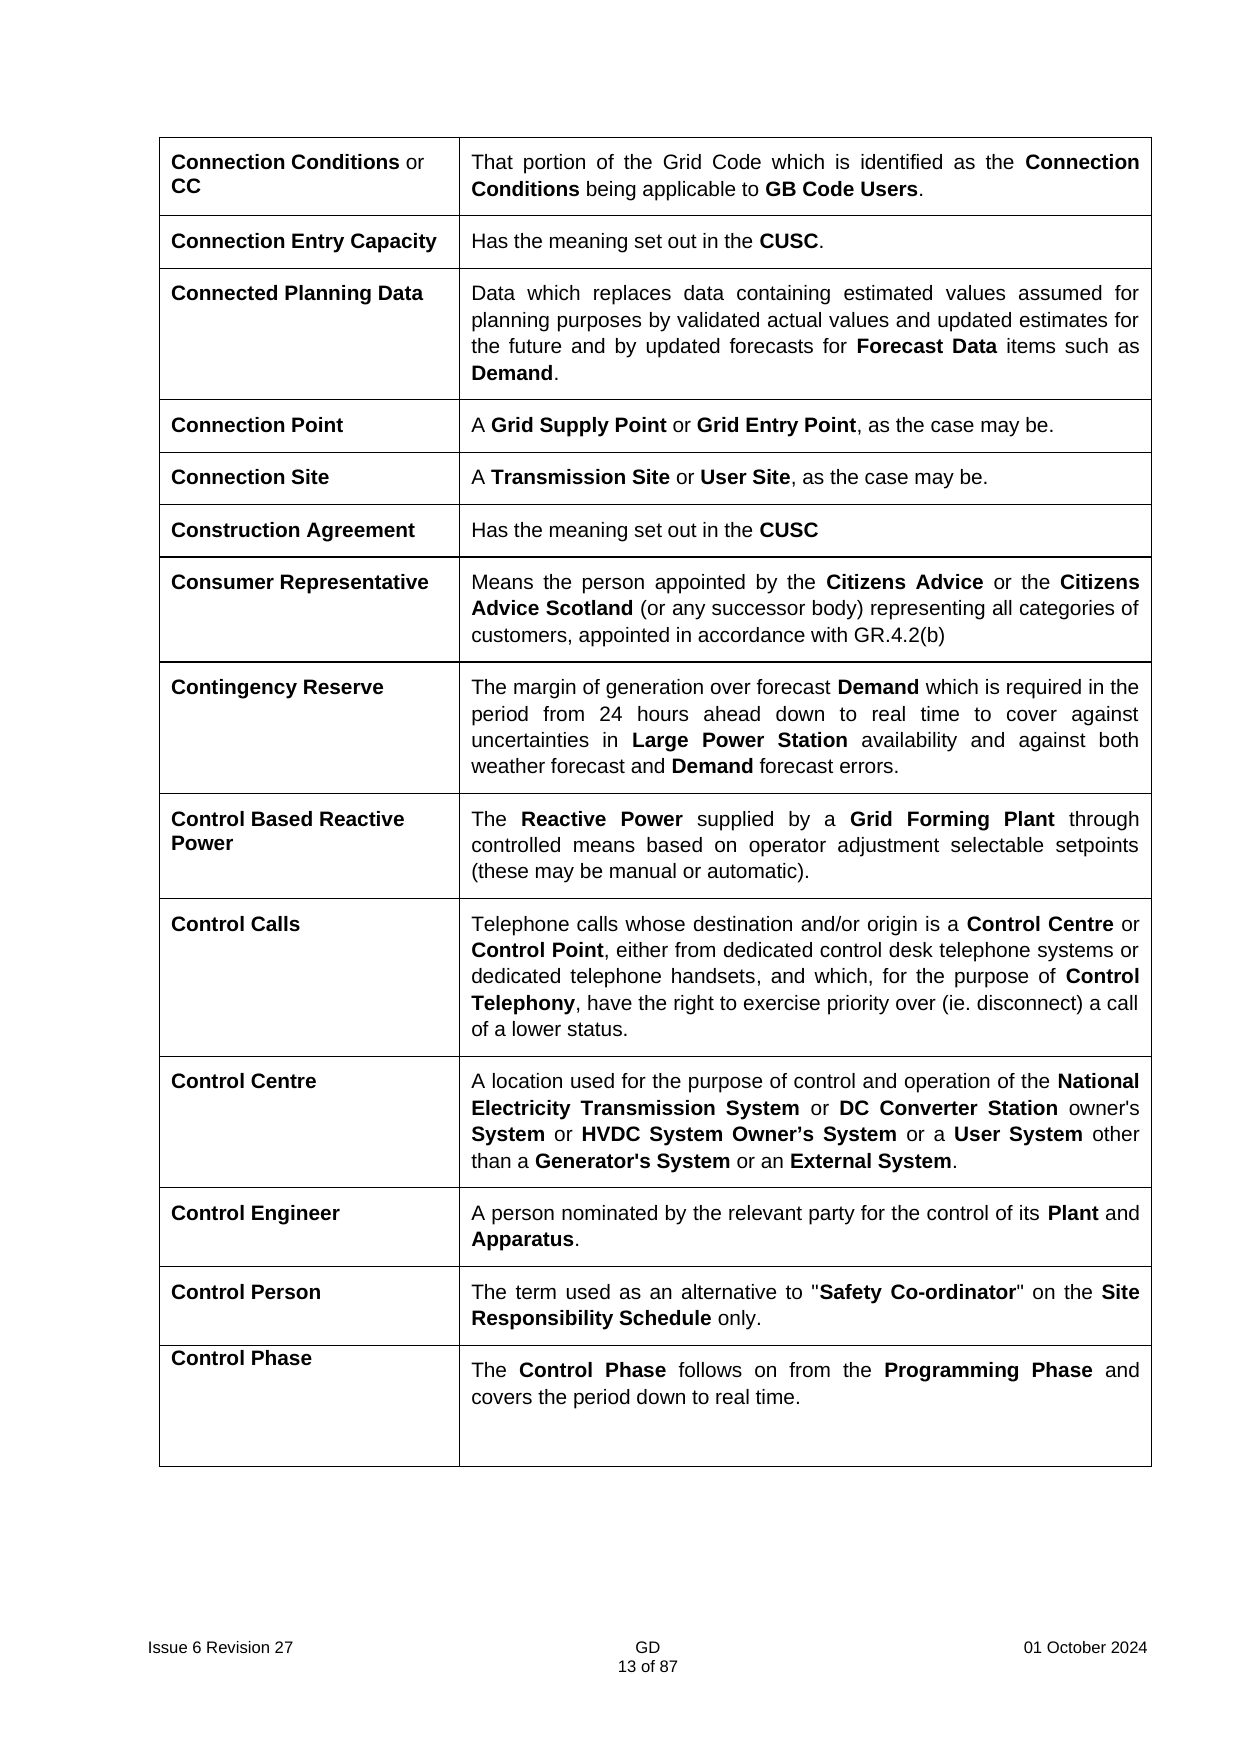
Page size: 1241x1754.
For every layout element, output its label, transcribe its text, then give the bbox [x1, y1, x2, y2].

table_cell Data which replaces data containing estimated values assumed for planning purposes by validated actual values and updated estimates for the future and by updated forecasts for Forecast Data items such as Demand. [460, 269, 1151, 399]
table_cell Connection Point [160, 400, 459, 452]
table_cell Means the person appointed by the Citizens Advice or the Citizens Advice Scotland (or any successor body) representing all categories of customers, appointed in accordance with GR.4.2(b) [460, 558, 1151, 661]
table_cell The Control Phase follows on from the Programming Phase and covers the period down to real time. [460, 1346, 1151, 1466]
table_cell Control Calls [160, 899, 459, 1056]
table_cell Connection Site [160, 453, 459, 504]
table_cell The term used as an alternative to "Safety Co-ordinator" on the Site Responsibility Schedule only. [460, 1267, 1151, 1345]
table_cell Connection Conditions or CC [160, 138, 459, 215]
table_cell Construction Agreement [160, 505, 459, 556]
table_cell Contingency Reserve [160, 663, 459, 793]
table_cell Consumer Representative [160, 558, 459, 661]
table_cell Telephone calls whose destination and/or origin is a Control Centre or Control Point, either from dedicated control desk telephone systems or dedicated telephone handsets, and which, for the purpose of Control Telephony, have the right to exercise priority over (ie. disconnect) a call of a lower status. [460, 899, 1151, 1056]
table_cell That portion of the Grid Code which is identified as the Connection Conditions being applicable to GB Code Users. [460, 138, 1151, 215]
table_cell Connection Entry Capacity [160, 216, 459, 268]
table_cell A Grid Supply Point or Grid Entry Point, as the case may be. [460, 400, 1151, 452]
table_cell Control Phase [160, 1346, 459, 1466]
table_cell The margin of generation over forecast Demand which is required in the period from 24 hours ahead down to real time to cover against uncertainties in Large Power Station availability and against both weather forecast and Demand forecast errors. [460, 663, 1151, 793]
table_cell Has the meaning set out in the CUSC [460, 505, 1151, 556]
table_cell The Reactive Power supplied by a Grid Forming Plant through controlled means based on operator adjustment selectable setpoints (these may be manual or automatic). [460, 794, 1151, 898]
table_cell Control Centre [160, 1057, 459, 1187]
table_cell Control Person [160, 1267, 459, 1345]
table_cell A location used for the purpose of control and operation of the National Electricity Transmission System or DC Converter Station owner's System or HVDC System Owner’s System or a User System other than a Generator's System or an External System. [460, 1057, 1151, 1187]
table_cell Control Based Reactive Power [160, 794, 459, 898]
table_cell Control Engineer [160, 1188, 459, 1266]
table_cell A Transmission Site or User Site, as the case may be. [460, 453, 1151, 504]
table_cell Has the meaning set out in the CUSC. [460, 216, 1151, 268]
table_cell Connected Planning Data [160, 269, 459, 399]
table_cell A person nominated by the relevant party for the control of its Plant and Apparatus. [460, 1188, 1151, 1266]
